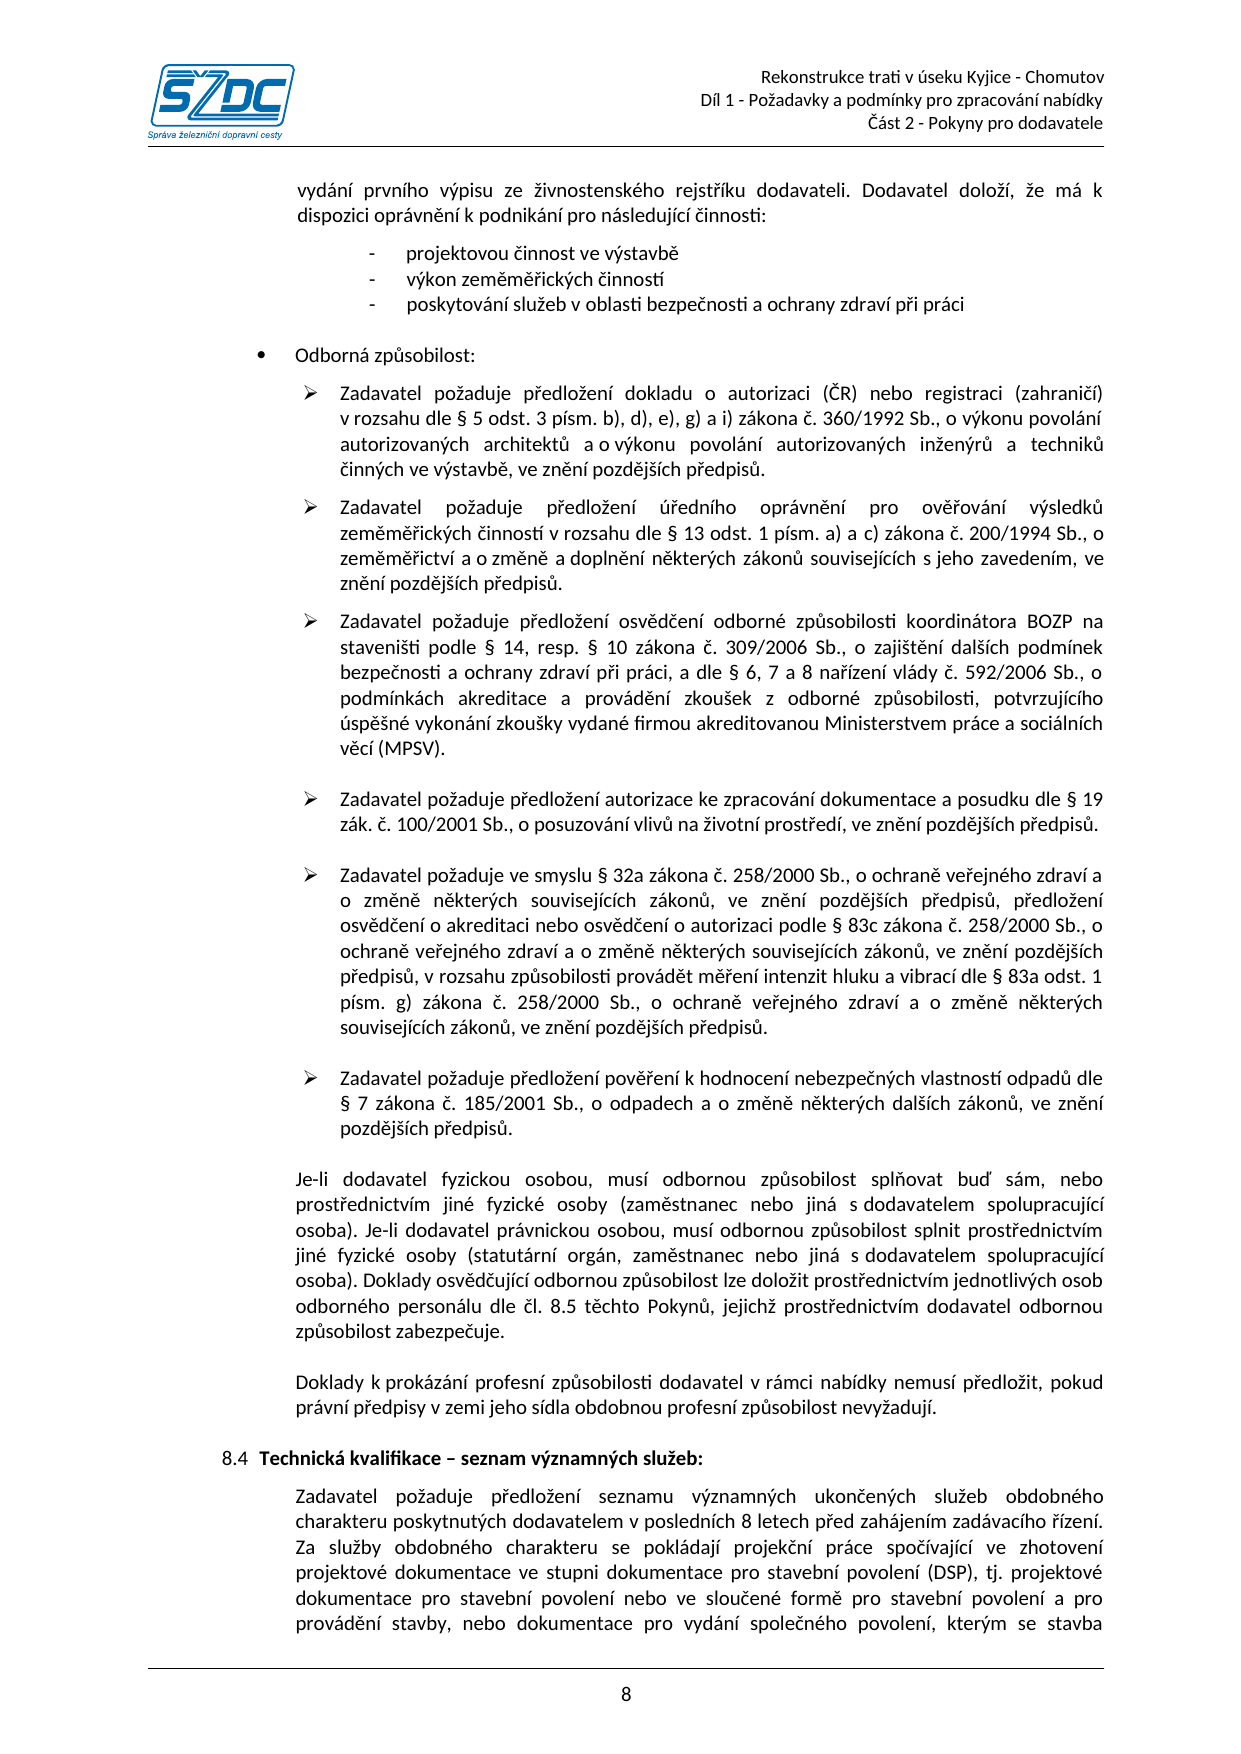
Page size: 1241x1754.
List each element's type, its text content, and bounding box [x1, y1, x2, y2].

text Doklady k prokázání profesní způsobilosti dodavatel v rámci nabídky nemusí předložit, pokud právní předpisy v zemi jeho sídla obdobnou profesní způsobilost nevyžadují. [295, 1369, 1104, 1420]
list Zadavatel požaduje ve smyslu § 32a zákona č. 258/2000 Sb., o ochraně veřejného zdraví a o změně některých souvisejících zákonů, ve znění pozdějších předpisů, předložení osvědčení o akreditaci nebo osvědčení o autorizaci podle § 83c zákona č. 258/2000 Sb., o ochraně veřejného zdraví a o změně některých souvisejících zákonů, ve znění pozdějších předpisů, v rozsahu způsobilosti provádět měření intenzit hluku a vibrací dle § 83a odst. 1 písm. g) zákona č. 258/2000 Sb., o ochraně veřejného zdraví a o změně některých souvisejících zákonů, ve znění pozdějších předpisů. [302, 862, 1104, 1040]
list Odborná způsobilost: [258, 342, 1104, 368]
list výkon zeměměřických činností [369, 266, 1104, 291]
list Zadavatel požaduje předložení osvědčení odborné způsobilosti koordinátora BOZP na staveništi podle § 14, resp. § 10 zákona č. 309/2006 Sb., o zajištění dalších podmínek bezpečnosti a ochrany zdraví při práci, a dle § 6, 7 a 8 nařízení vlády č. 592/2006 Sb., o podmínkách akreditace a provádění zkoušek z odborné způsobilosti, potvrzujícího úspěšné vykonání zkoušky vydané firmou akreditovanou Ministerstvem práce a sociálních věcí (MPSV). [302, 608, 1104, 761]
list poskytování služeb v oblasti bezpečnosti a ochrany zdraví při práci [369, 291, 1104, 317]
list Technická kvalifikace – seznam významných služeb: [222, 1445, 1104, 1471]
list Zadavatel požaduje předložení pověření k hodnocení nebezpečných vlastností odpadů dle § 7 zákona č. 185/2001 Sb., o odpadech a o změně některých dalších zákonů, ve znění pozdějších předpisů. [302, 1065, 1104, 1141]
list Zadavatel požaduje předložení úředního oprávnění pro ověřování výsledků zeměměřických činností v rozsahu dle § 13 odst. 1 písm. a) a c) zákona č. 200/1994 Sb., o zeměměřictví a o změně a doplnění některých zákonů souvisejících s jeho zavedením, ve znění pozdějších předpisů. [302, 494, 1104, 596]
list projektovou činnost ve výstavbě [369, 241, 1104, 266]
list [260, 177, 1104, 228]
text Je-li dodavatel fyzickou osobou, musí odbornou způsobilost splňovat buď sám, nebo prostřednictvím jiné fyzické osoby (zaměstnanec nebo jiná s dodavatelem spolupracující osoba). Je-li dodavatel právnickou osobou, musí odbornou způsobilost splnit prostřednictvím jiné fyzické osoby (statutární orgán, zaměstnanec nebo jiná s dodavatelem spolupracující osoba). Doklady osvědčující odbornou způsobilost lze doložit prostřednictvím jednotlivých osob odborného personálu dle čl. 8.5 těchto Pokynů, jejichž prostřednictvím dodavatel odbornou způsobilost zabezpečuje. [295, 1166, 1104, 1344]
list Zadavatel požaduje předložení autorizace ke zpracování dokumentace a posudku dle § 19 zák. č. 100/2001 Sb., o posuzování vlivů na životní prostředí, ve znění pozdějších předpisů. [302, 786, 1104, 837]
list Zadavatel požaduje předložení dokladu o autorizaci (ČR) nebo registraci (zahraničí) v rozsahu dle § 5 odst. 3 písm. b), d), e), g) a i) zákona č. 360/1992 Sb., o výkonu povolání autorizovaných architektů a o výkonu povolání autorizovaných inženýrů a techniků činných ve výstavbě, ve znění pozdějších předpisů. [302, 380, 1104, 482]
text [295, 1483, 1104, 1636]
